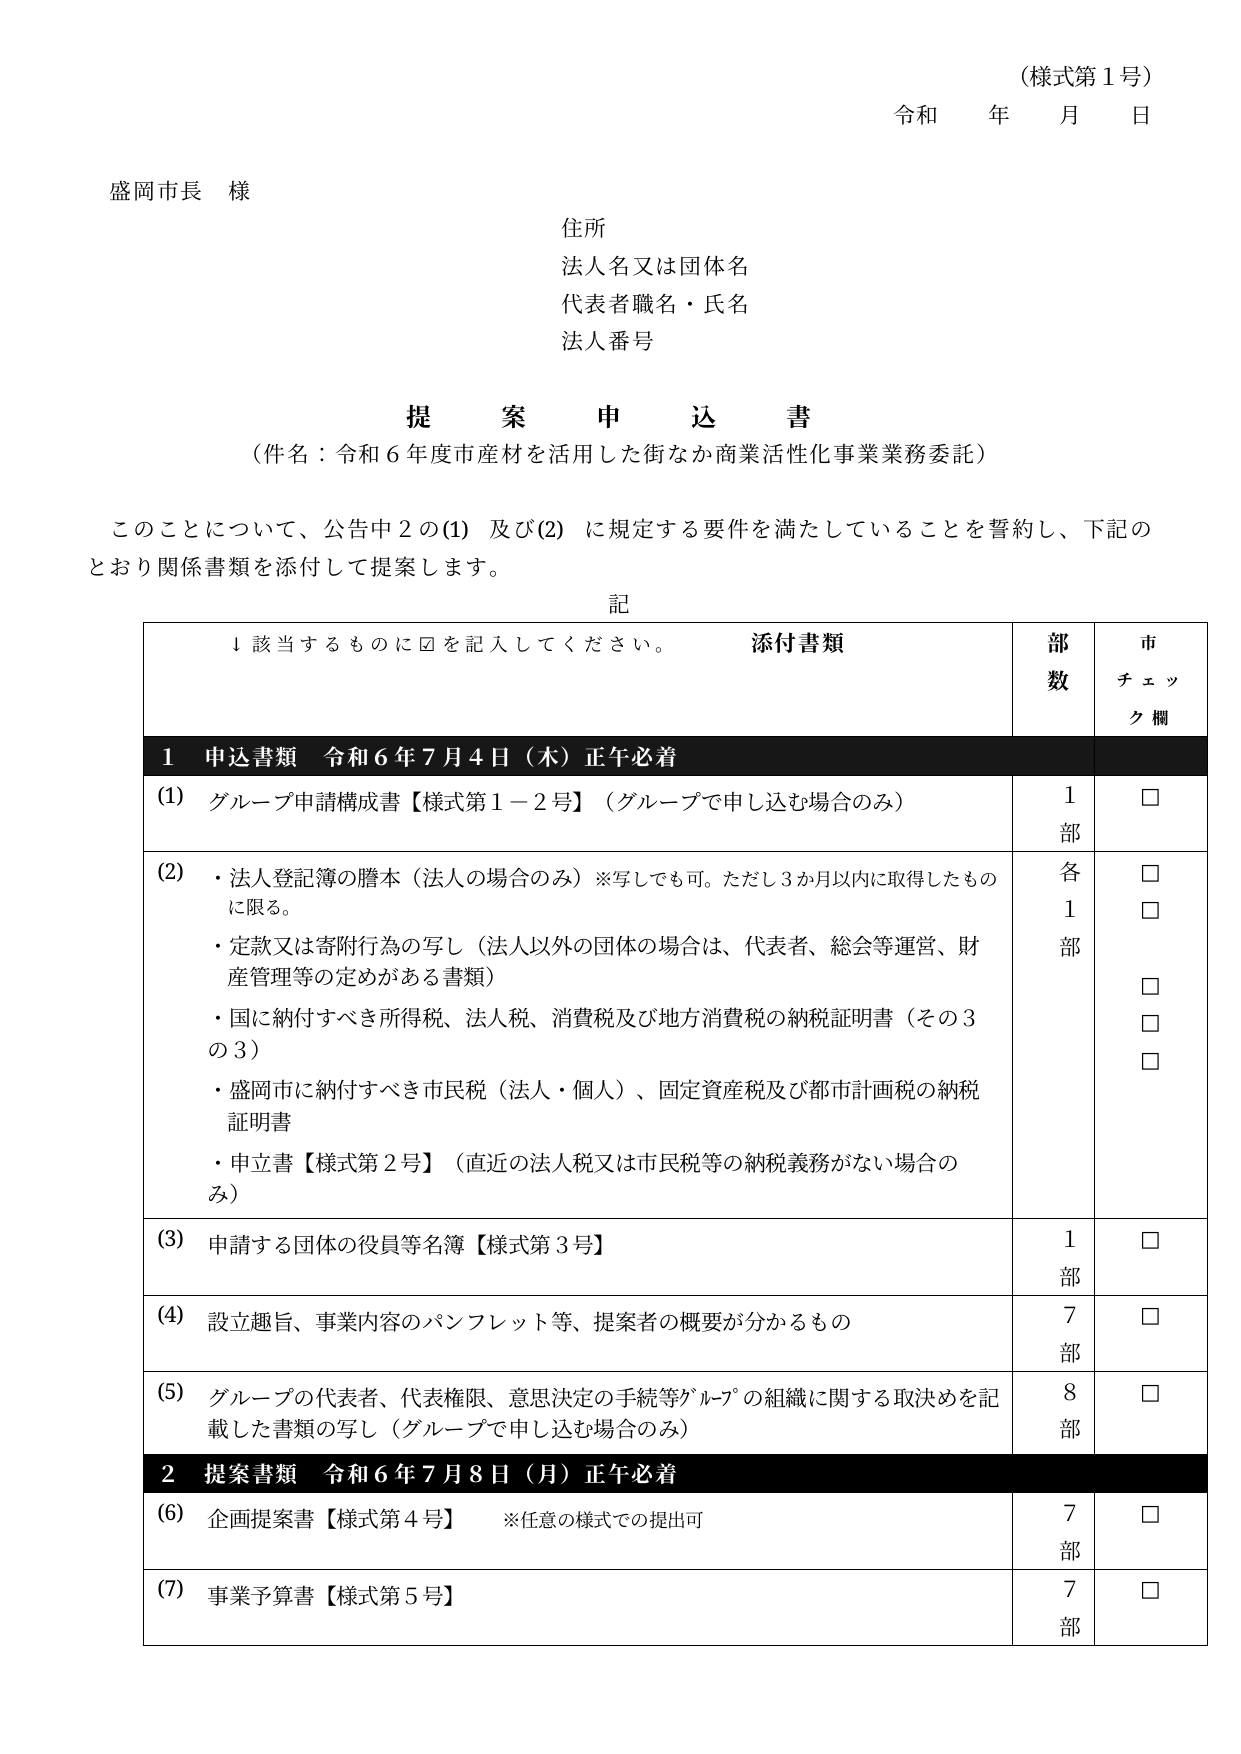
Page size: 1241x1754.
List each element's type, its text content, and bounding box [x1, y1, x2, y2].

table_cell (6) [144, 1493, 196, 1568]
table_cell ２ 提案書類 令和６年７月８日（月）正午必着 [144, 1455, 1207, 1492]
table_cell □ [1095, 1219, 1207, 1294]
table_cell グループ申請構成書【様式第１－２号】（グループで申し込む場合のみ） [196, 776, 1012, 851]
table_cell 申請する団体の役員等名簿【様式第３号】 [196, 1219, 1012, 1294]
table_cell 事業予算書【様式第５号】 [196, 1570, 1012, 1645]
table_cell □ [1095, 1296, 1207, 1371]
table_cell □ □ □ □ □ [1095, 852, 1207, 1218]
table_header 市チェック欄 [1095, 623, 1207, 736]
table_cell ・法人登記簿の謄本（法人の場合のみ）※写しでも可。ただし３か月以内に取得したものに限る。 ・定款又は寄附行為の写し（法人以外の団体の場合は、代表者、総会等運営、財産管理等の定めがある書類） ・国に納付すべき所得税、法人税、消費税及び地方消費税の納税証明書（その３の３） ・盛岡市に納付すべき市民税（法人・個人）、固定資産税及び都市計画税の納税証明書 ・申立書【様式第２号】（直近の法人税又は市民税等の納税義務がない場合のみ） [196, 852, 1012, 1218]
table_cell (5) [144, 1372, 196, 1453]
table_cell (2) [144, 852, 196, 1218]
table_header ↓該当するものに☑を記入してください。 添付書類 [196, 623, 1012, 736]
text 代表者職名・氏名 [86, 284, 1153, 321]
table_cell 企画提案書【様式第４号】 ※任意の様式での提出可 [196, 1493, 1012, 1568]
table_cell (1) [144, 776, 196, 851]
table_cell グループの代表者、代表権限、意思決定の手続等ｸﾞﾙｰﾌﾟの組織に関する取決めを記載した書類の写し（グループで申し込む場合のみ） [196, 1372, 1012, 1453]
table_cell ７部 [1013, 1570, 1094, 1645]
table_cell ７部 [1013, 1493, 1094, 1568]
text 法人名又は団体名 [86, 246, 1153, 284]
subtitle 記 [86, 584, 1154, 622]
text 提 案 申 込 書 [86, 397, 1154, 434]
table_cell (3) [144, 1219, 196, 1294]
text （件名：令和６年度市産材を活用した街なか商業活性化事業業務委託） [86, 434, 1154, 472]
table_header 部数 [1013, 623, 1094, 736]
table_cell １部 [1013, 1219, 1094, 1294]
text 住所 [86, 208, 1043, 246]
table_cell [1095, 737, 1207, 775]
table_header [144, 623, 196, 736]
table_cell １ 申込書類 令和６年７月４日（木）正午必着 [144, 737, 1094, 775]
table_cell (7) [144, 1570, 196, 1645]
text このことについて、公告中２の(1)及び(2)に規定する要件を満たしていることを誓約し、下記のとおり関係書類を添付して提案します。 [86, 509, 1154, 584]
text 令和 年 月 日 [86, 96, 1154, 133]
text 盛岡市長 様 [86, 171, 1154, 208]
table_cell 設立趣旨、事業内容のパンフレット等、提案者の概要が分かるもの [196, 1296, 1012, 1371]
table_cell □ [1095, 1372, 1207, 1453]
table_cell □ [1095, 776, 1207, 851]
table_cell 各１部 [1013, 852, 1094, 1218]
table_cell (4) [144, 1296, 196, 1371]
table_cell ７部 [1013, 1296, 1094, 1371]
text 法人番号 [86, 321, 1153, 359]
table_cell ８部 [1013, 1372, 1094, 1453]
table_cell □ [1095, 1493, 1207, 1568]
table_cell □ [1095, 1570, 1207, 1645]
table_cell １部 [1013, 776, 1094, 851]
